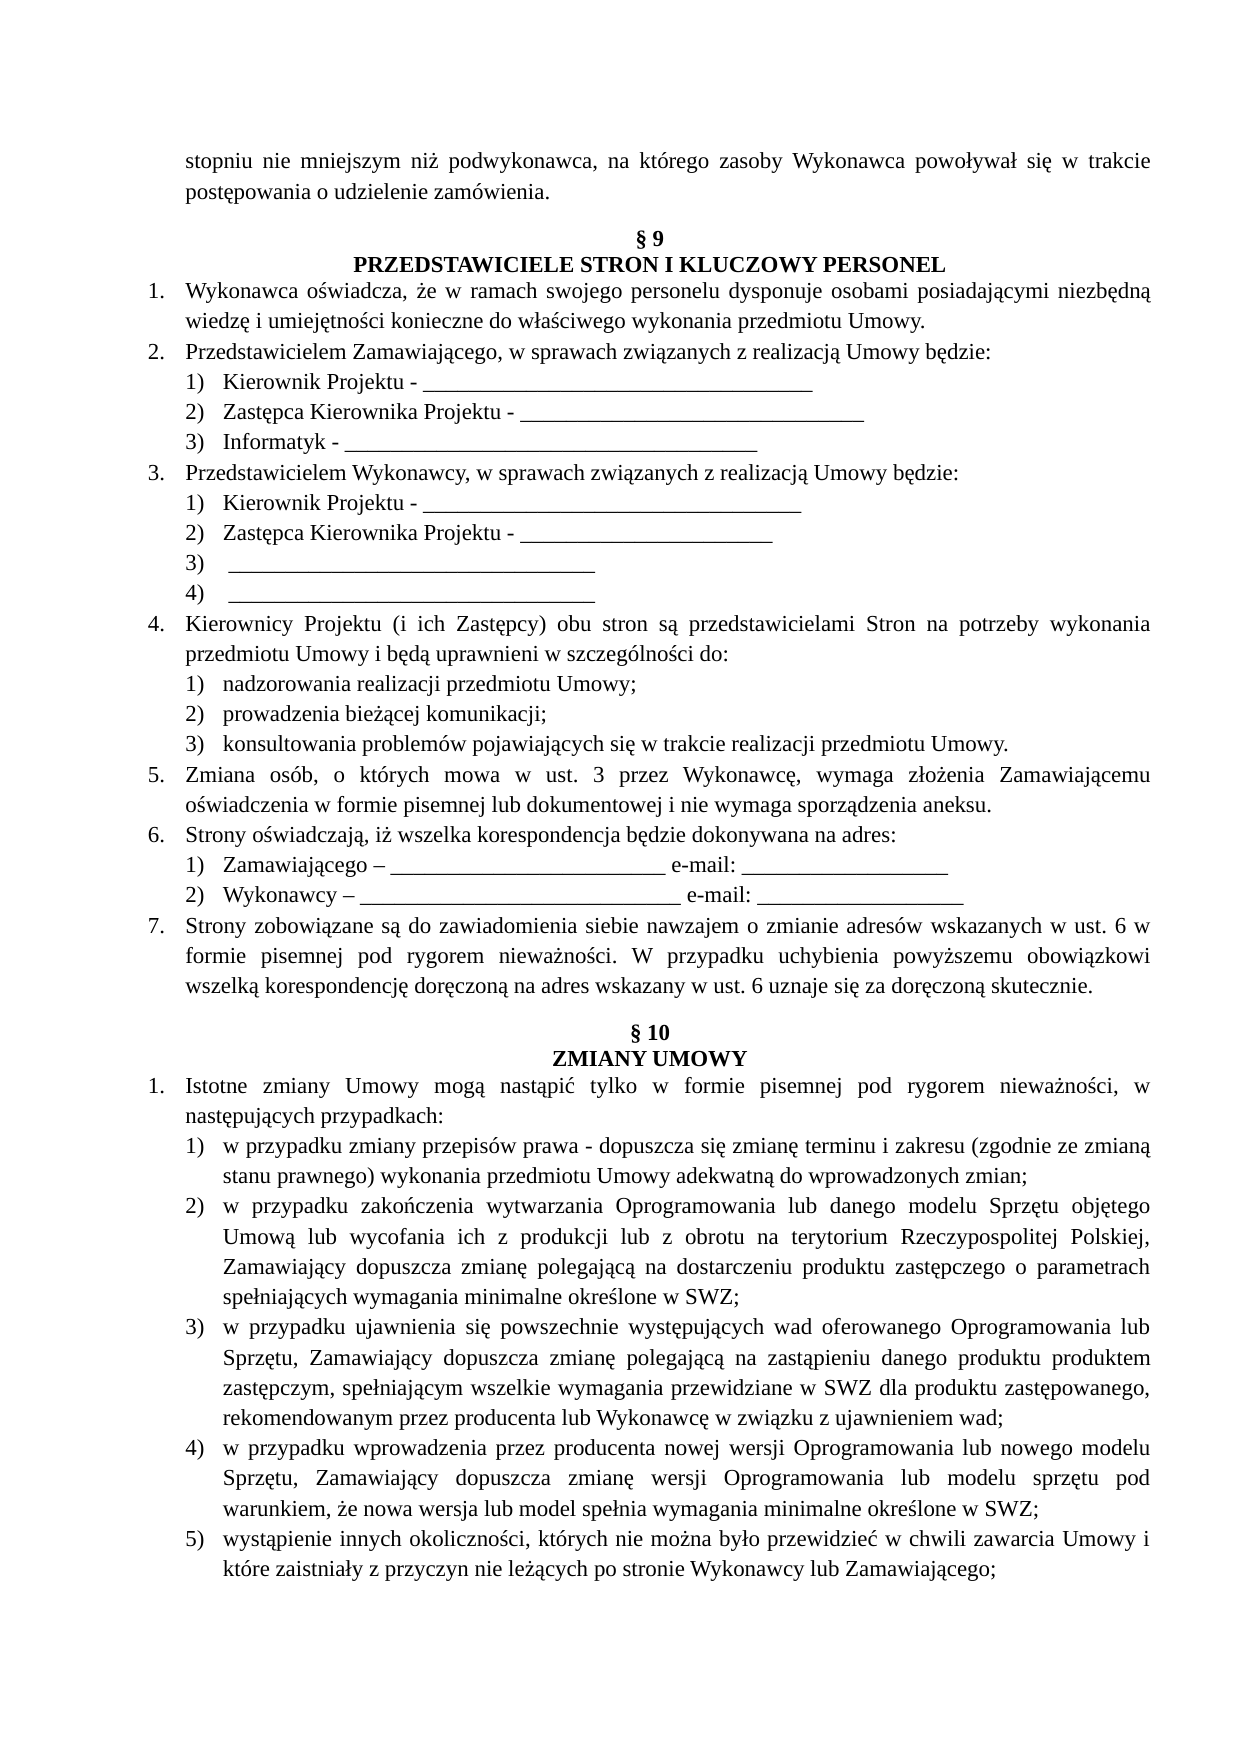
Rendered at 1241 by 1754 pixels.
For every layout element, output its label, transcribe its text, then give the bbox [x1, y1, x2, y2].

list nadzorowania realizacji przedmiotu Umowy; [185, 670, 1152, 696]
list Wykonawcy – ____________________________ e-mail: __________________ [185, 882, 1152, 908]
list Zamawiającego – ________________________ e-mail: __________________ [185, 851, 1152, 878]
list w przypadku zmiany przepisów prawa - dopuszcza się zmianę terminu i zakresu (zgodnie ze zmianą stanu prawnego) wykonania przedmiotu Umowy adekwatną do wprowadzonych zmian; [185, 1132, 1152, 1189]
list w przypadku wprowadzenia przez producenta nowej wersji Oprogramowania lub nowego modelu Sprzętu, Zamawiający dopuszcza zmianę wersji Oprogramowania lub modelu sprzętu pod warunkiem, że nowa wersja lub model spełnia wymagania minimalne określone w SWZ; [185, 1434, 1152, 1521]
list Kierownicy Projektu (i ich Zastępcy) obu stron są przedstawicielami Stron na potrzeby wykonania przedmiotu Umowy i będą uprawnieni w szczególności do: [148, 610, 1152, 666]
list Strony oświadczają, iż wszelka korespondencja będzie dokonywana na adres: [148, 821, 1152, 847]
list Zmiana osób, o których mowa w ust. 3 przez Wykonawcę, wymaga złożenia Zamawiającemu oświadczenia w formie pisemnej lub dokumentowej i nie wymaga sporządzenia aneksu. [148, 761, 1152, 817]
list Strony zobowiązane są do zawiadomienia siebie nawzajem o zmianie adresów wskazanych w ust. 6 w formie pisemnej pod rygorem nieważności. W przypadku uchybienia powyższemu obowiązkowi wszelką korespondencję doręczoną na adres wskazany w ust. 6 uznaje się za doręczoną skutecznie. [148, 912, 1152, 998]
text § 9 [148, 225, 1152, 251]
list Wykonawca oświadcza, że w ramach swojego personelu dysponuje osobami posiadającymi niezbędną wiedzę i umiejętności konieczne do właściwego wykonania przedmiotu Umowy. [148, 277, 1152, 334]
list Przedstawicielem Wykonawcy, w sprawach związanych z realizacją Umowy będzie: [148, 459, 1152, 485]
list wystąpienie innych okoliczności, których nie można było przewidzieć w chwili zawarcia Umowy i które zaistniały z przyczyn nie leżących po stronie Wykonawcy lub Zamawiającego; [185, 1525, 1152, 1581]
list ________________________________ [185, 579, 1152, 606]
list Zastępca Kierownika Projektu - ______________________ [185, 519, 1152, 545]
list konsultowania problemów pojawiających się w trakcie realizacji przedmiotu Umowy. [185, 731, 1152, 757]
list prowadzenia bieżącej komunikacji; [185, 700, 1152, 727]
list Kierownik Projektu - _________________________________ [185, 489, 1152, 515]
list w przypadku ujawnienia się powszechnie występujących wad oferowanego Oprogramowania lub Sprzętu, Zamawiający dopuszcza zmianę polegającą na zastąpieniu danego produktu produktem zastępczym, spełniającym wszelkie wymagania przewidziane w SWZ dla produktu zastępowanego, rekomendowanym przez producenta lub Wykonawcę w związku z ujawnieniem wad; [185, 1313, 1152, 1430]
text PRZEDSTAWICIELE STRON I KLUCZOWY PERSONEL [148, 251, 1152, 277]
list Przedstawicielem Zamawiającego, w sprawach związanych z realizacją Umowy będzie: [148, 338, 1152, 364]
list Istotne zmiany Umowy mogą nastąpić tylko w formie pisemnej pod rygorem nieważności, w następujących przypadkach: [148, 1072, 1152, 1128]
text ZMIANY UMOWY [148, 1045, 1152, 1072]
list w przypadku zakończenia wytwarzania Oprogramowania lub danego modelu Sprzętu objętego Umową lub wycofania ich z produkcji lub z obrotu na terytorium Rzeczypospolitej Polskiej, Zamawiający dopuszcza zmianę polegającą na dostarczeniu produktu zastępczego o parametrach spełniających wymagania minimalne określone w SWZ; [185, 1193, 1152, 1309]
list ________________________________ [185, 549, 1152, 576]
text § 10 [148, 1019, 1152, 1045]
list Kierownik Projektu - __________________________________ [185, 368, 1152, 394]
list Informatyk - ____________________________________ [185, 428, 1152, 455]
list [148, 148, 1152, 204]
list Zastępca Kierownika Projektu - ______________________________ [185, 398, 1152, 424]
